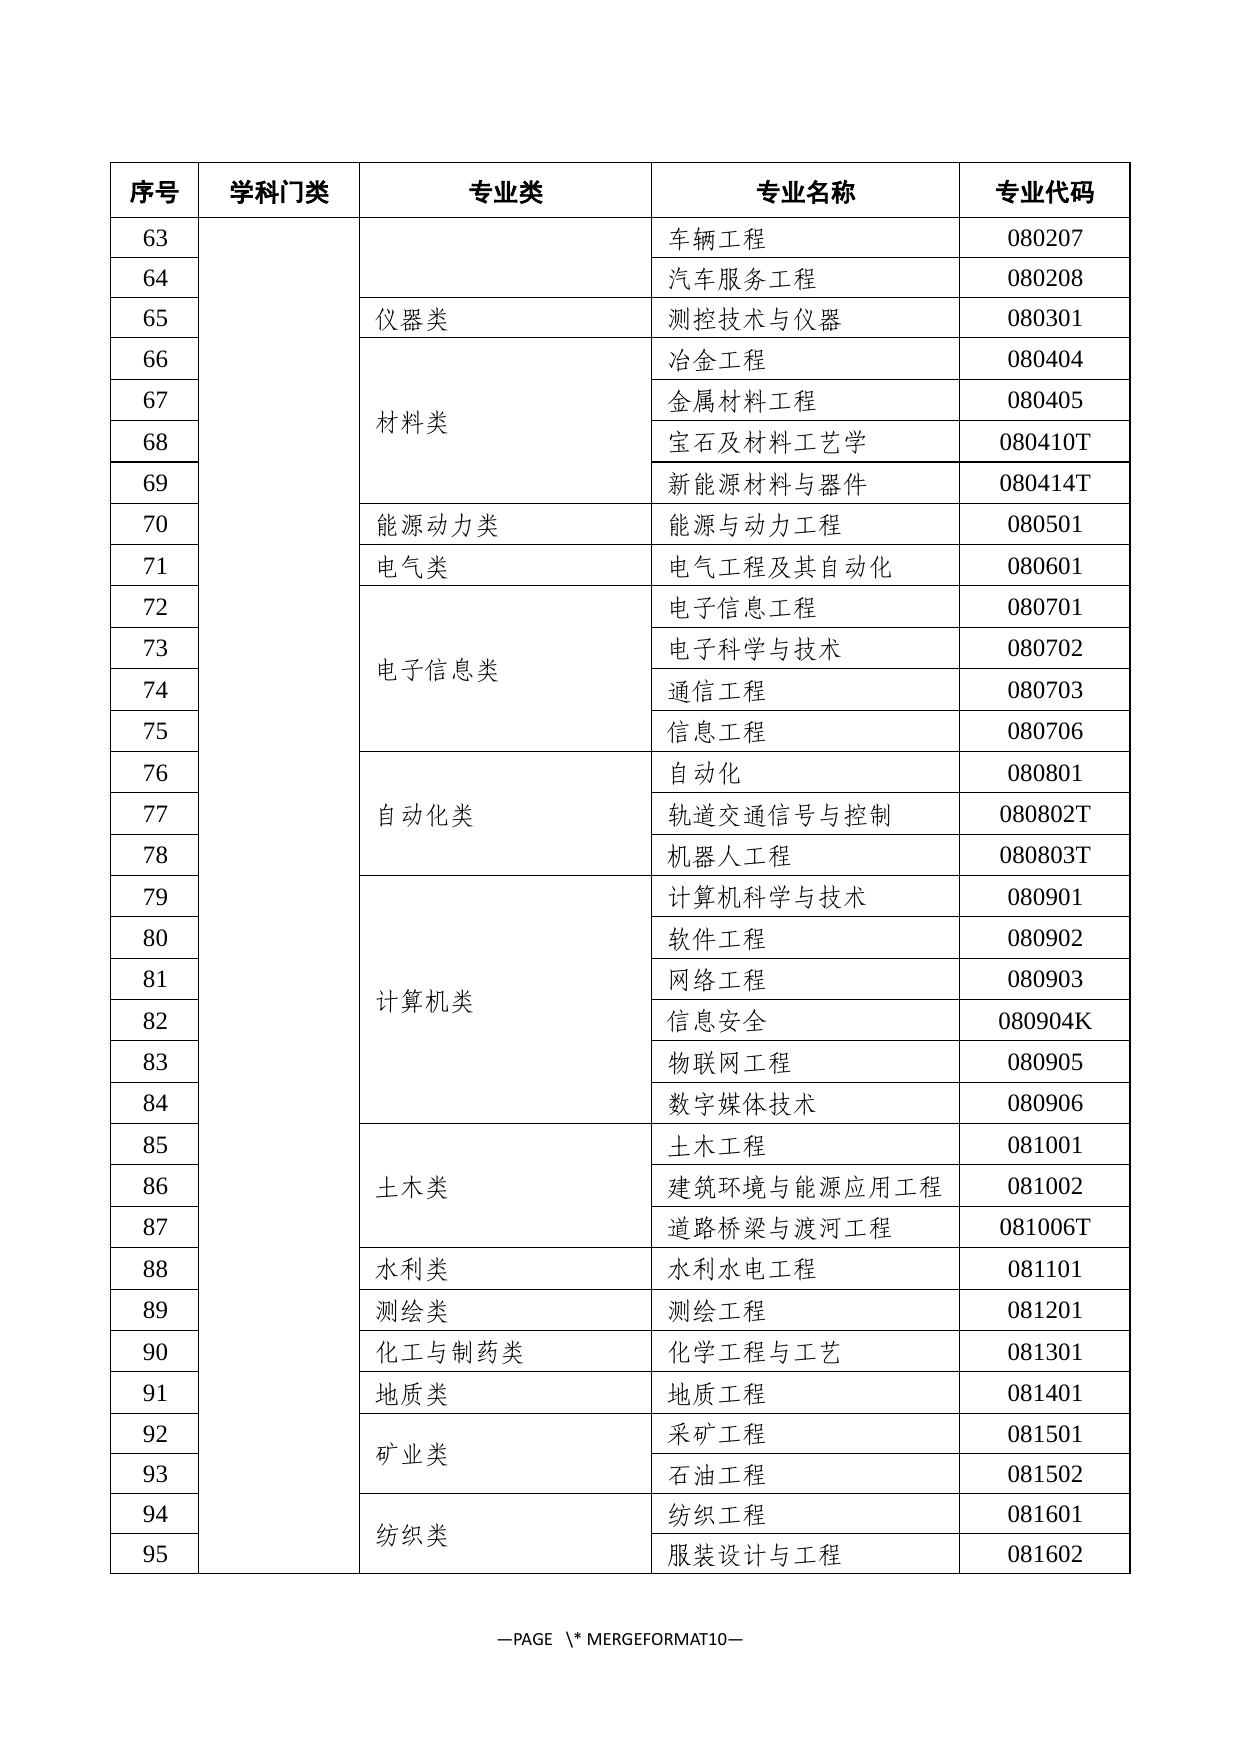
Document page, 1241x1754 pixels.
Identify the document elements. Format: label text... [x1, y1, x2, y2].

table_cell 081502 [960, 1454, 1129, 1493]
table_header 专业名称 [652, 163, 959, 217]
table_cell 地质类 [360, 1372, 651, 1412]
table_cell 74 [111, 669, 198, 709]
table_cell 宝石及材料工艺学 [652, 421, 959, 461]
table_cell 080301 [960, 298, 1129, 337]
table_cell 91 [111, 1372, 198, 1412]
table_cell 080903 [960, 959, 1129, 999]
table_cell 汽车服务工程 [652, 258, 959, 297]
table_cell 080601 [960, 545, 1129, 585]
table_cell 081301 [960, 1331, 1129, 1371]
table_cell 地质工程 [652, 1372, 959, 1412]
table_cell 080802T [960, 793, 1129, 833]
table_cell 081501 [960, 1414, 1129, 1453]
table_cell 网络工程 [652, 959, 959, 999]
table_cell 081601 [960, 1494, 1129, 1533]
table_cell 080702 [960, 628, 1129, 668]
table_cell 080410T [960, 421, 1129, 461]
table_cell 080501 [960, 504, 1129, 544]
table_cell 87 [111, 1207, 198, 1247]
table_cell 化工与制药类 [360, 1331, 651, 1371]
table_header 学科门类 [199, 163, 359, 217]
table_cell 86 [111, 1165, 198, 1206]
table_cell 土木工程 [652, 1124, 959, 1164]
table_cell 水利水电工程 [652, 1248, 959, 1288]
table_cell 080405 [960, 380, 1129, 420]
table_cell 080207 [960, 218, 1129, 257]
table_cell 64 [111, 258, 198, 297]
table_cell 新能源材料与器件 [652, 463, 959, 503]
table_cell 电子信息类 [360, 586, 651, 751]
table_cell 080902 [960, 917, 1129, 958]
table_cell 93 [111, 1454, 198, 1493]
table_cell 77 [111, 793, 198, 833]
table_cell 72 [111, 586, 198, 627]
table_cell 材料类 [360, 338, 651, 503]
table_cell 080706 [960, 711, 1129, 751]
table_cell 81 [111, 959, 198, 999]
table_cell 冶金工程 [652, 338, 959, 379]
table_cell 080801 [960, 752, 1129, 792]
table_cell 79 [111, 876, 198, 916]
table_cell 081001 [960, 1124, 1129, 1164]
table_cell 081602 [960, 1534, 1129, 1573]
table_cell 84 [111, 1083, 198, 1123]
table_header 专业类 [360, 163, 651, 217]
table_cell 数字媒体技术 [652, 1083, 959, 1123]
table_cell 92 [111, 1414, 198, 1453]
table_cell 080701 [960, 586, 1129, 627]
table_cell 080404 [960, 338, 1129, 379]
table_cell 电子科学与技术 [652, 628, 959, 668]
table_cell 建筑环境与能源应用工程 [652, 1165, 959, 1206]
table_cell 电气类 [360, 545, 651, 585]
table_cell 测绘工程 [652, 1290, 959, 1330]
table_cell 车辆工程 [652, 218, 959, 257]
table_cell 83 [111, 1041, 198, 1082]
table_cell 95 [111, 1534, 198, 1573]
table_cell 80 [111, 917, 198, 958]
table_cell 63 [111, 218, 198, 257]
table_cell 080905 [960, 1041, 1129, 1082]
table_cell 自动化类 [360, 752, 651, 875]
table_cell 信息工程 [652, 711, 959, 751]
table_cell 081002 [960, 1165, 1129, 1206]
table_cell 080901 [960, 876, 1129, 916]
table_cell 71 [111, 545, 198, 585]
table_cell 软件工程 [652, 917, 959, 958]
table_cell 70 [111, 504, 198, 544]
table_cell 88 [111, 1248, 198, 1288]
table_cell 道路桥梁与渡河工程 [652, 1207, 959, 1247]
table_cell 物联网工程 [652, 1041, 959, 1082]
table_cell 纺织类 [360, 1494, 651, 1573]
table_cell 76 [111, 752, 198, 792]
table_cell 78 [111, 835, 198, 875]
table_cell 服装设计与工程 [652, 1534, 959, 1573]
table_cell 85 [111, 1124, 198, 1164]
table_cell 矿业类 [360, 1414, 651, 1493]
table_cell 土木类 [360, 1124, 651, 1247]
table_cell 计算机类 [360, 876, 651, 1123]
table_cell 67 [111, 380, 198, 420]
table_cell 化学工程与工艺 [652, 1331, 959, 1371]
table_cell 信息安全 [652, 1000, 959, 1040]
table_cell 68 [111, 421, 198, 461]
table_cell 080703 [960, 669, 1129, 709]
table_cell 电气工程及其自动化 [652, 545, 959, 585]
table_cell 金属材料工程 [652, 380, 959, 420]
table_cell 仪器类 [360, 298, 651, 337]
table_cell 测绘类 [360, 1290, 651, 1330]
table_cell 纺织工程 [652, 1494, 959, 1533]
table_cell 90 [111, 1331, 198, 1371]
table_cell 080414T [960, 463, 1129, 503]
table_cell 石油工程 [652, 1454, 959, 1493]
table_cell 机器人工程 [652, 835, 959, 875]
table_cell 69 [111, 463, 198, 503]
table_header 序号 [111, 163, 198, 217]
table_cell 通信工程 [652, 669, 959, 709]
table_cell 82 [111, 1000, 198, 1040]
table_cell 94 [111, 1494, 198, 1533]
table_cell 080906 [960, 1083, 1129, 1123]
table_header 专业代码 [960, 163, 1129, 217]
table_cell 66 [111, 338, 198, 379]
table_cell 73 [111, 628, 198, 668]
table_cell 电子信息工程 [652, 586, 959, 627]
table_cell 水利类 [360, 1248, 651, 1288]
table_cell 计算机科学与技术 [652, 876, 959, 916]
table_cell 能源与动力工程 [652, 504, 959, 544]
table_cell 65 [111, 298, 198, 337]
table_cell 89 [111, 1290, 198, 1330]
table_cell 081006T [960, 1207, 1129, 1247]
table_cell 测控技术与仪器 [652, 298, 959, 337]
table_cell 081201 [960, 1290, 1129, 1330]
table_cell 081401 [960, 1372, 1129, 1412]
table_cell 75 [111, 711, 198, 751]
table_cell 采矿工程 [652, 1414, 959, 1453]
table_cell 080803T [960, 835, 1129, 875]
table_cell 自动化 [652, 752, 959, 792]
table_cell 轨道交通信号与控制 [652, 793, 959, 833]
table_cell 080904K [960, 1000, 1129, 1040]
table_cell 能源动力类 [360, 504, 651, 544]
table_cell 080208 [960, 258, 1129, 297]
table_cell 081101 [960, 1248, 1129, 1288]
